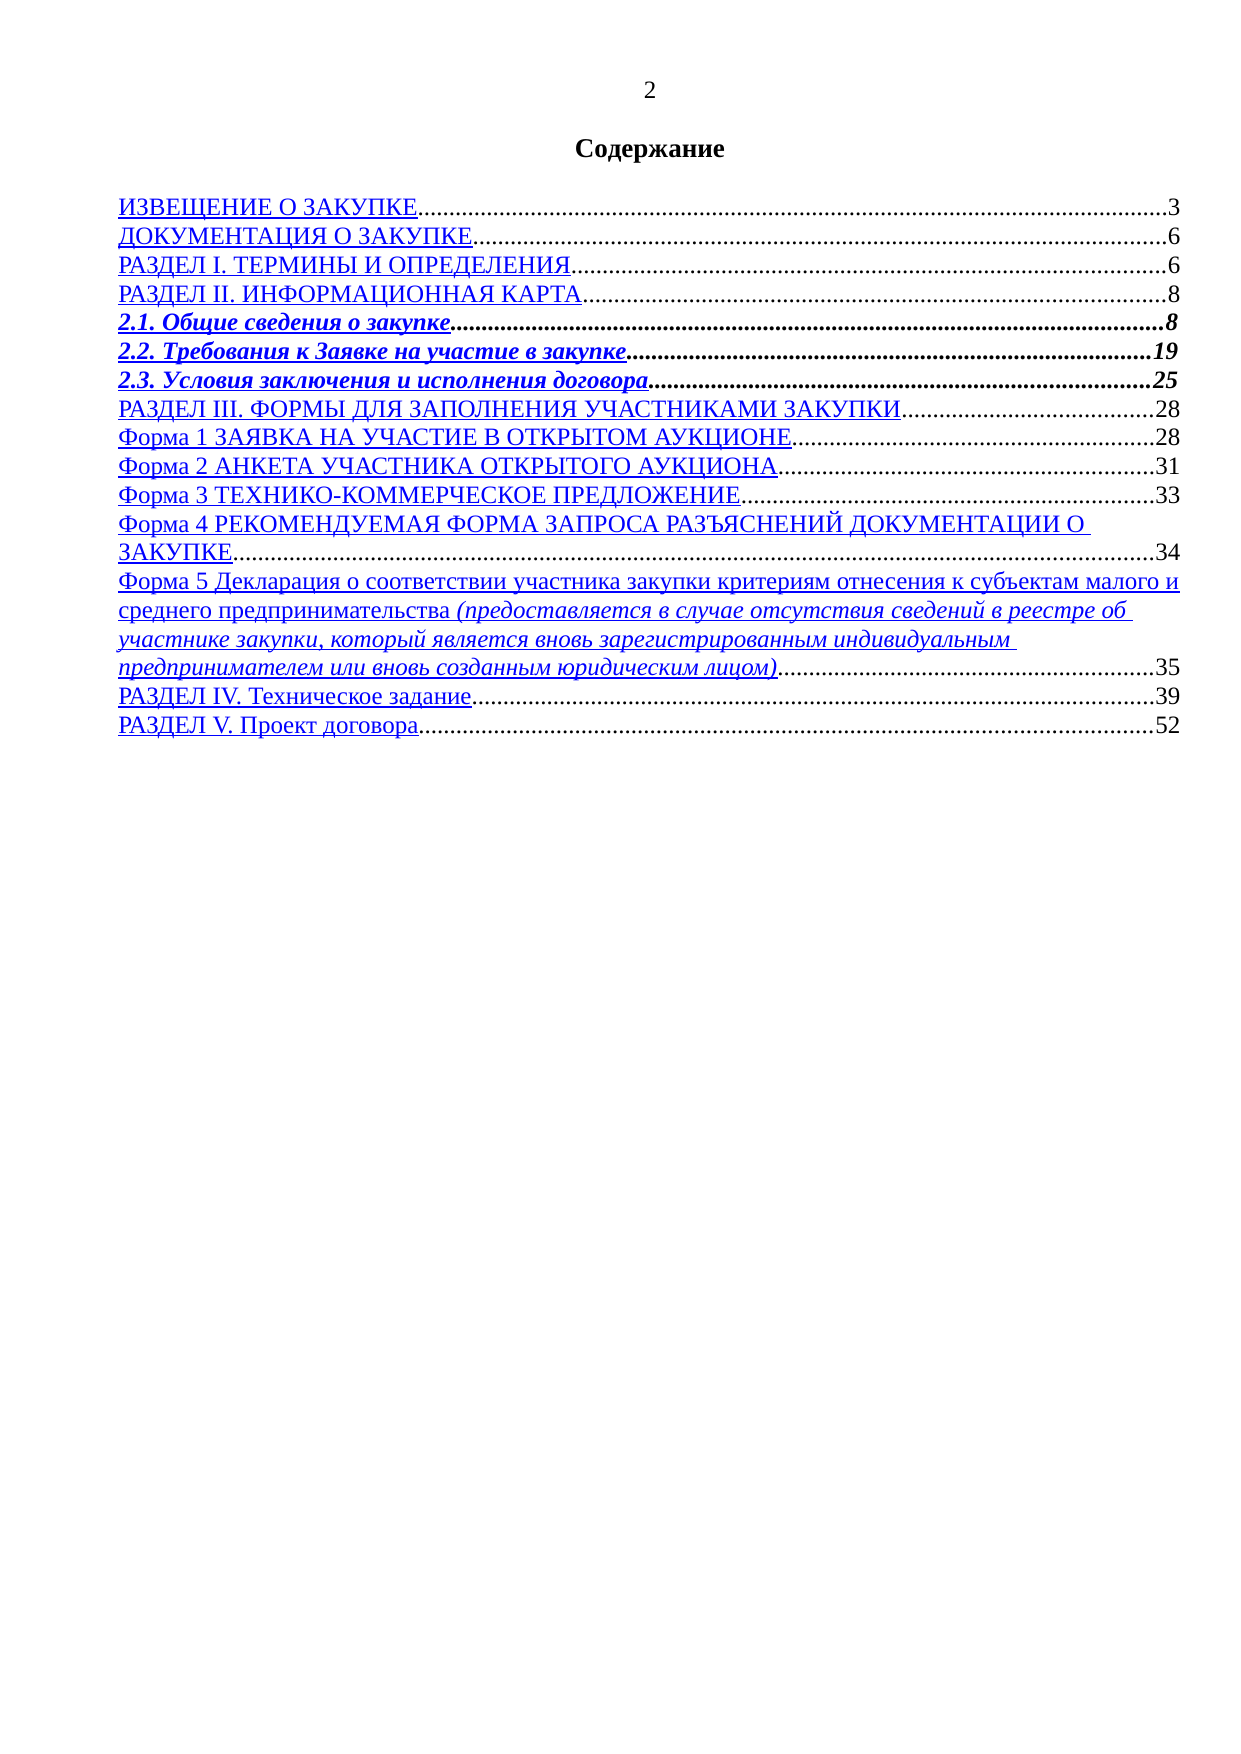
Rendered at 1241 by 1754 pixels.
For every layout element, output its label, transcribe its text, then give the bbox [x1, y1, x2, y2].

text 2.1. Общие сведения о закупке 8 [118, 307, 1181, 336]
text РАЗДЕЛ V. Проект договора 52 [118, 710, 1181, 739]
text Форма 3 ТЕХНИКО-КОММЕРЧЕСКОЕ ПРЕДЛОЖЕНИЕ 33 [118, 480, 1181, 509]
text РАЗДЕЛ IV. Техническое задание 39 [118, 681, 1181, 710]
text 2.2. Требования к Заявке на участие в закупке 19 [118, 336, 1181, 365]
text РАЗДЕЛ III. ФОРМЫ ДЛЯ ЗАПОЛНЕНИЯ УЧАСТНИКАМИ ЗАКУПКИ 28 [118, 394, 1181, 422]
text Содержание [118, 132, 1181, 164]
text Форма 2 АНКЕТА УЧАСТНИКА ОТКРЫТОГО АУКЦИОНА 31 [118, 451, 1181, 480]
text 2.3. Условия заключения и исполнения договора 25 [118, 365, 1181, 394]
text ИЗВЕЩЕНИЕ О ЗАКУПКЕ 3 [118, 192, 1181, 221]
text Форма 1 ЗАЯВКА НА УЧАСТИЕ В ОТКРЫТОМ АУКЦИОНЕ 28 [118, 422, 1181, 451]
text РАЗДЕЛ I. ТЕРМИНЫ И ОПРЕДЕЛЕНИЯ 6 [118, 250, 1181, 279]
text Форма 5 Декларация о соответствии участника закупки критериям отнесения к субъектам малого и среднего предпринимательства (предоставляется в случае отсутствия сведений в реестре об участнике закупки, который является вновь зарегистрированным индивидуальным предпринимателем или вновь созданным юридическим лицом) 35 [118, 566, 1181, 681]
text РАЗДЕЛ II. ИНФОРМАЦИОННАЯ КАРТА 8 [118, 279, 1181, 307]
text Форма 4 РЕКОМЕНДУЕМАЯ ФОРМА ЗАПРОСА РАЗЪЯСНЕНИЙ ДОКУМЕНТАЦИИ О ЗАКУПКЕ 34 [118, 509, 1181, 566]
text ДОКУМЕНТАЦИЯ О ЗАКУПКЕ 6 [118, 221, 1181, 250]
